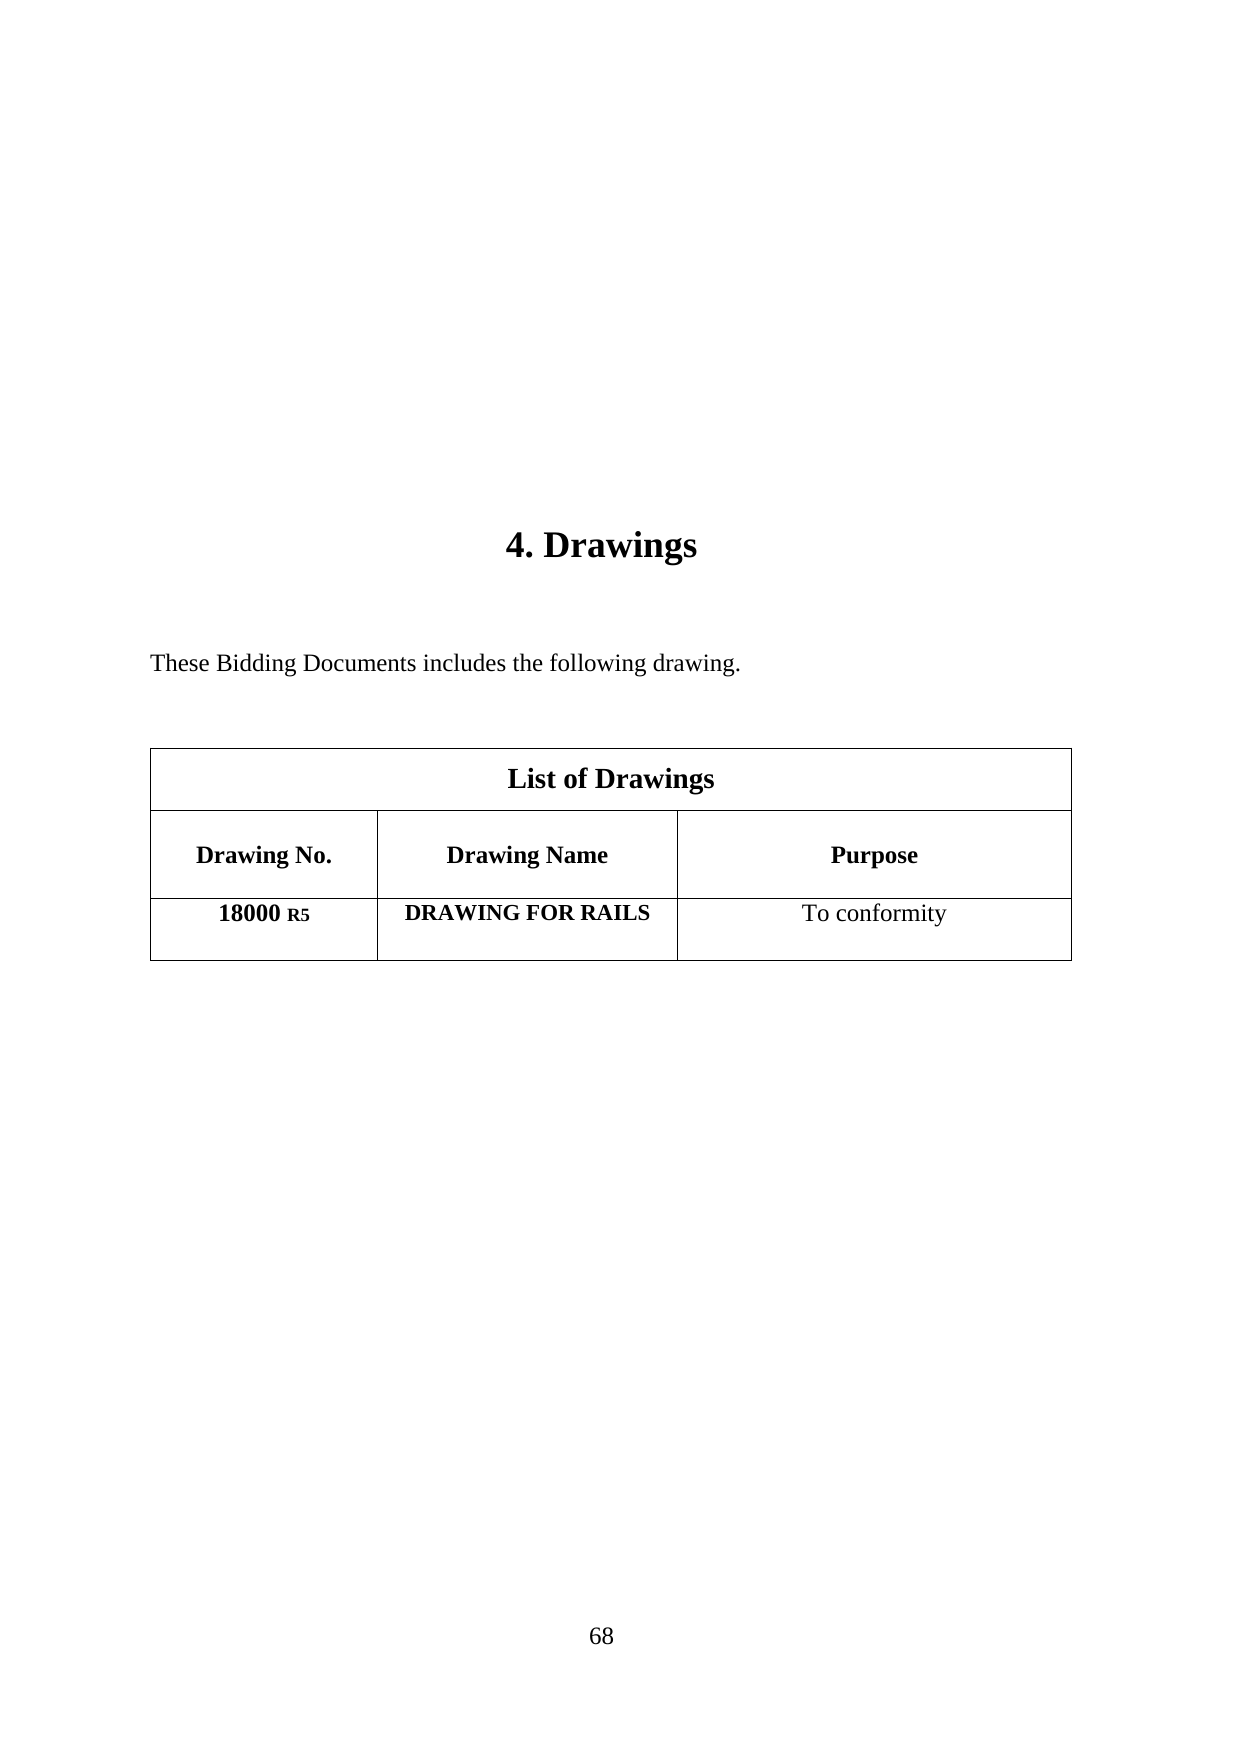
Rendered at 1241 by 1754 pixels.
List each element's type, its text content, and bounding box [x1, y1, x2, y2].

table_cell DRAWING FOR RAILS [378, 899, 677, 960]
text These Bidding Documents includes the following drawing. [150, 648, 1053, 677]
table_cell Drawing No. [151, 811, 377, 897]
table_cell Purpose [678, 811, 1071, 897]
table_header List of Drawings [151, 749, 1071, 810]
table_cell Drawing Name [378, 811, 677, 897]
text 4. Drawings [150, 523, 1053, 566]
table_cell To conformity [678, 899, 1071, 960]
table_cell 18000 R5 [151, 899, 377, 960]
